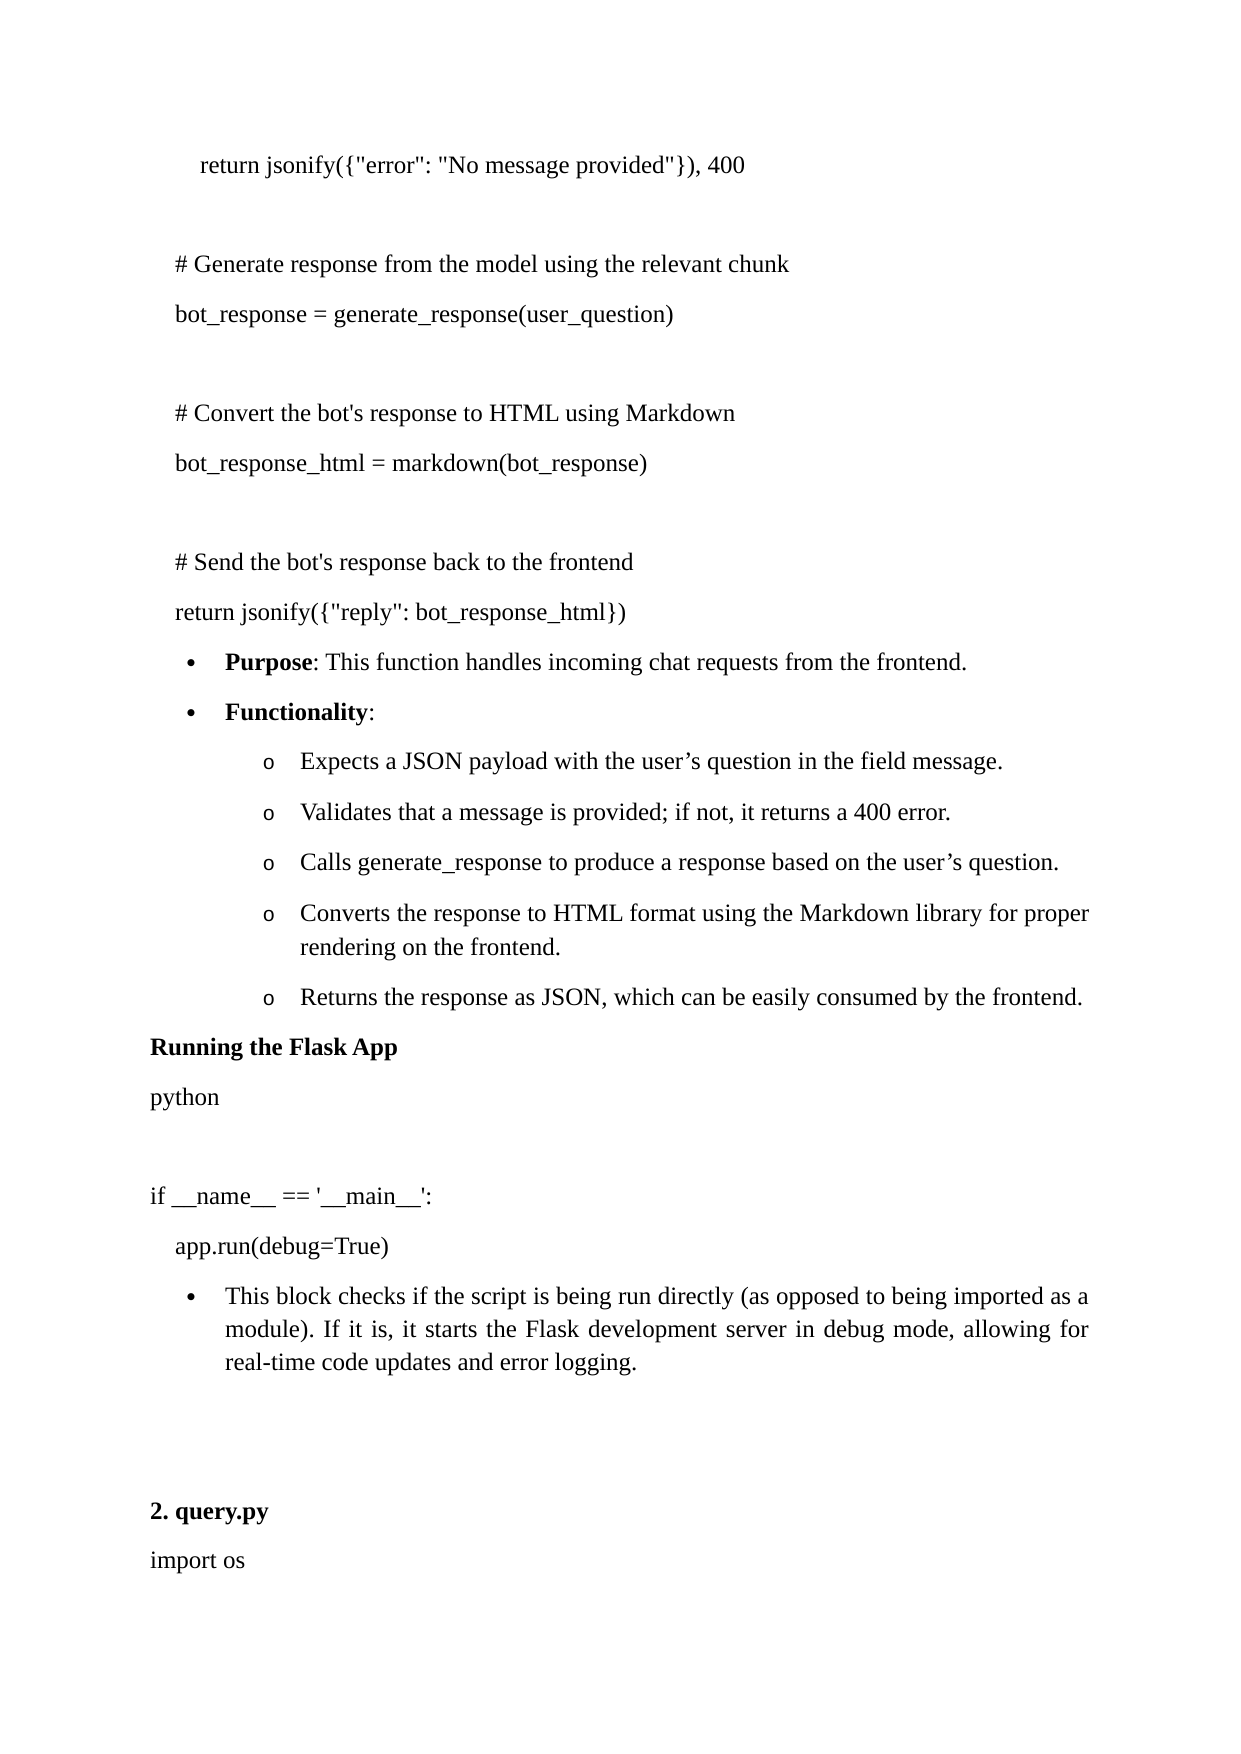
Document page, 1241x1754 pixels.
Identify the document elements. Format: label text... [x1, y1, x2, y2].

text # Convert the bot's response to HTML using Markdown [150, 398, 1090, 427]
text return jsonify({"error": "No message provided"}), 400 [150, 150, 1090, 179]
list Returns the response as JSON, which can be easily consumed by the frontend. [262, 982, 1090, 1011]
text bot_response = generate_response(user_question) [150, 299, 1090, 328]
text Running the Flask App [150, 1032, 1090, 1061]
text import os [150, 1546, 1090, 1574]
text # Send the bot's response back to the frontend [150, 547, 1090, 576]
list Validates that a message is provided; if not, it returns a 400 error. [262, 797, 1090, 826]
list Functionality: [187, 697, 1090, 725]
text app.run(debug=True) [150, 1231, 1090, 1260]
text python [150, 1082, 1090, 1111]
list Converts the response to HTML format using the Markdown library for proper rendering on the frontend. [262, 898, 1090, 961]
list Calls generate_response to produce a response based on the user’s question. [262, 847, 1090, 877]
text 2. query.py [150, 1496, 1090, 1524]
text # Generate response from the model using the relevant chunk [150, 249, 1090, 278]
text bot_response_html = markdown(bot_response) [150, 448, 1090, 477]
list Expects a JSON payload with the user’s question in the field message. [262, 746, 1090, 776]
list This block checks if the script is being run directly (as opposed to being imported as a module). If it is, it starts the Flask development server in debug mode, allowing for real-time code updates and error logging. [187, 1281, 1090, 1376]
list Purpose: This function handles incoming chat requests from the frontend. [187, 647, 1090, 676]
text return jsonify({"reply": bot_response_html}) [150, 597, 1090, 626]
text if __name__ == '__main__': [150, 1181, 1090, 1210]
